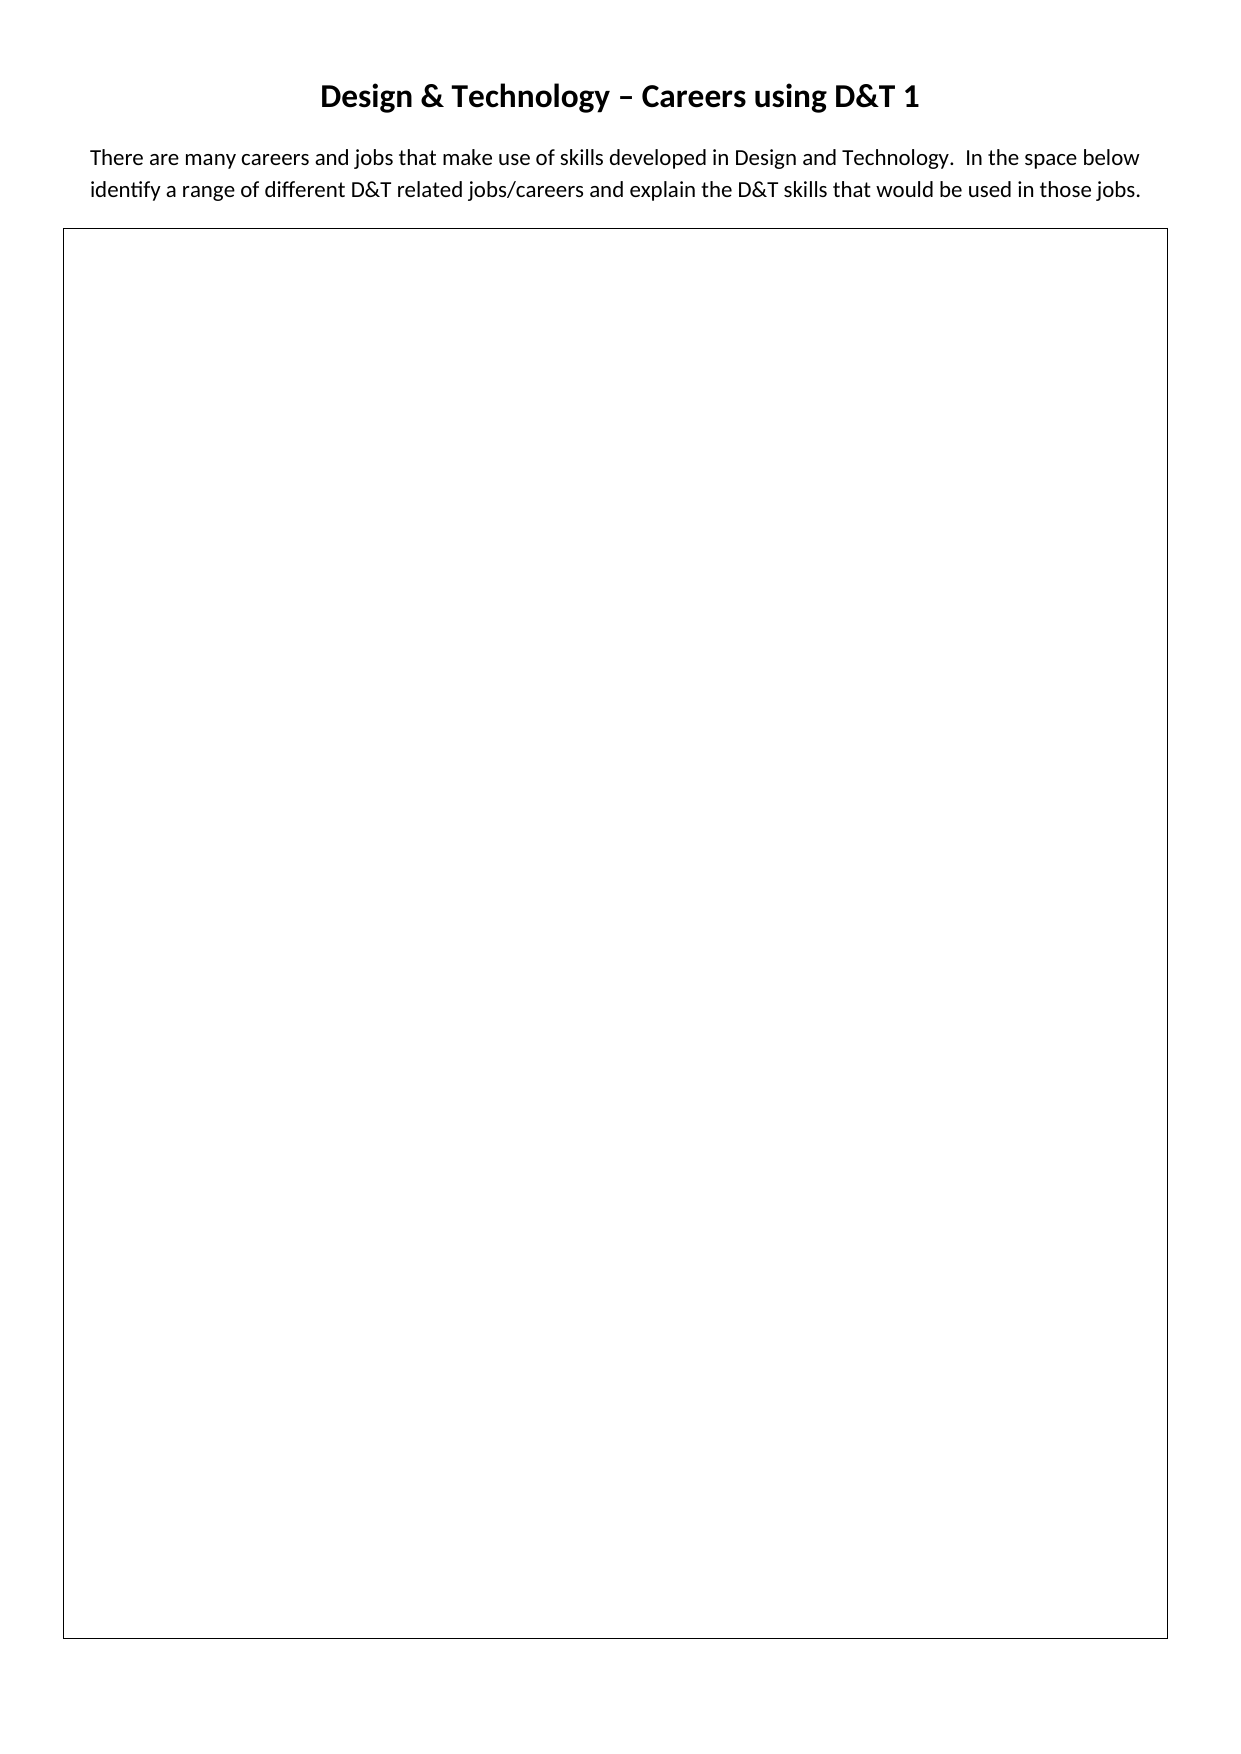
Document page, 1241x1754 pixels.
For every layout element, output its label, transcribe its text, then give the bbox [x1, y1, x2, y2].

table_header [64, 229, 1167, 1638]
text Design & Technology – Careers using D&T 1 [75, 75, 1165, 116]
text There are many careers and jobs that make use of skills developed in Design and Technology. In the space below identify a range of different D&T related jobs/careers and explain the D&T skills that would be used in those jobs. [90, 143, 1165, 203]
